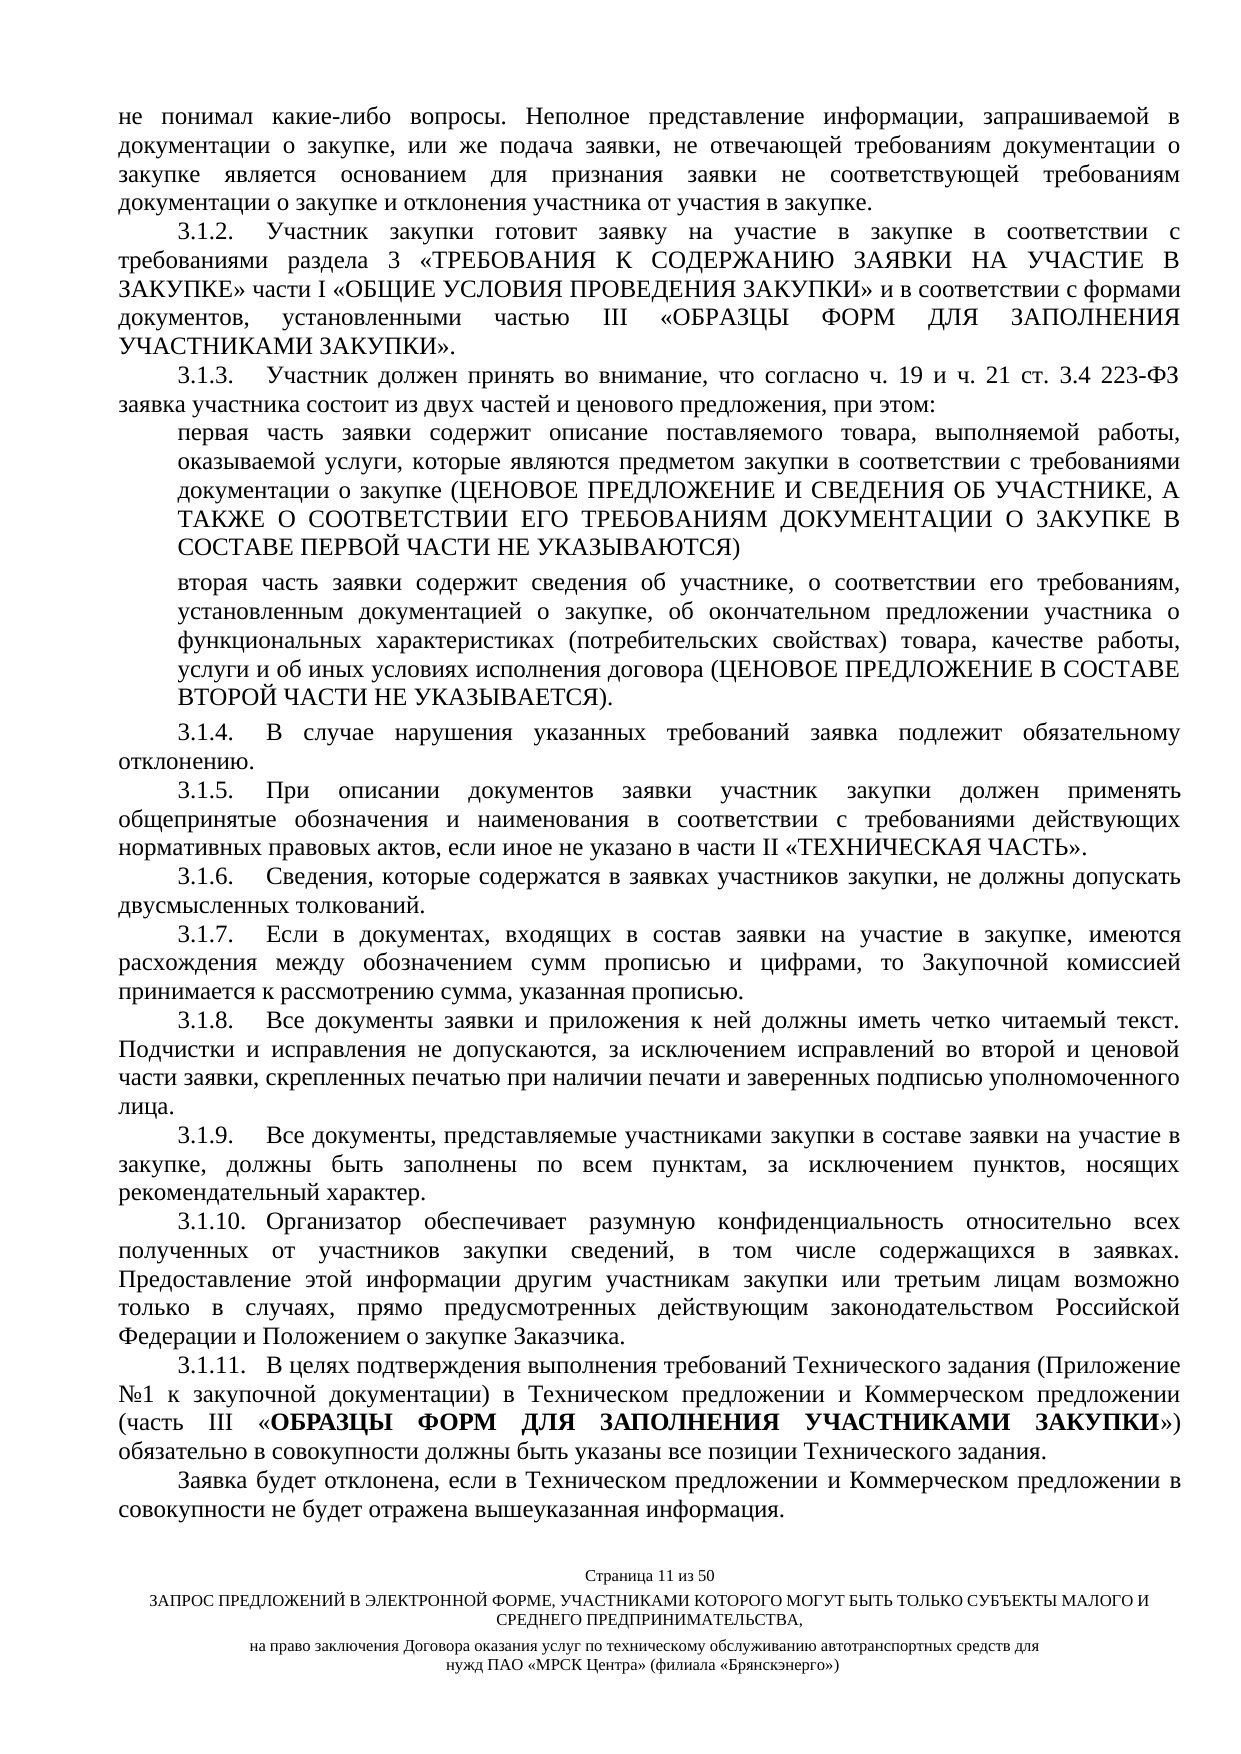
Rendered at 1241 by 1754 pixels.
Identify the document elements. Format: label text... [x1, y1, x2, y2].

subtitle Все документы заявки и приложения к ней должны иметь четко читаемый текст. Подчистки и исправления не допускаются, за исключением исправлений во второй и ценовой части заявки, скрепленных печатью при наличии печати и заверенных подписью уполномоченного лица. [118, 1005, 1181, 1120]
subtitle Участник закупки готовит заявку на участие в закупке в соответствии с требованиями раздела 3 «ТРЕБОВАНИЯ К СОДЕРЖАНИЮ ЗАЯВКИ НА УЧАСТИЕ В ЗАКУПКЕ» части I «ОБЩИЕ УСЛОВИЯ ПРОВЕДЕНИЯ ЗАКУПКИ» и в соответствии с формами документов, установленными частью III «ОБРАЗЦЫ ФОРМ ДЛЯ ЗАПОЛНЕНИЯ УЧАСТНИКАМИ ЗАКУПКИ». [118, 216, 1181, 360]
subtitle Если в документах, входящих в состав заявки на участие в закупке, имеются расхождения между обозначением сумм прописью и цифрами, то Закупочной комиссией принимается к рассмотрению сумма, указанная прописью. [118, 919, 1181, 1005]
subtitle При описании документов заявки участник закупки должен применять общепринятые обозначения и наименования в соответствии с требованиями действующих нормативных правовых актов, если иное не указано в части II «ТЕХНИЧЕСКАЯ ЧАСТЬ». [118, 775, 1181, 861]
subtitle В случае нарушения указанных требований заявка подлежит обязательному отклонению. [118, 717, 1181, 775]
subtitle Все документы, представляемые участниками закупки в составе заявки на участие в закупке, должны быть заполнены по всем пунктам, за исключением пунктов, носящих рекомендательный характер. [118, 1120, 1181, 1206]
text вторая часть заявки содержит сведения об участнике, о соответствии его требованиям, установленным документацией о закупке, об окончательном предложении участника о функциональных характеристиках (потребительских свойствах) товара, качестве работы, услуги и об иных условиях исполнения договора (ЦЕНОВОЕ ПРЕДЛОЖЕНИЕ В СОСТАВЕ ВТОРОЙ ЧАСТИ НЕ УКАЗЫВАЕТСЯ). [177, 567, 1181, 711]
subtitle Участник должен принять во внимание, что согласно ч. 19 и ч. 21 ст. 3.4 223-ФЗ заявка участника состоит из двух частей и ценового предложения, при этом: [118, 360, 1181, 417]
subtitle В целях подтверждения выполнения требований Технического задания (Приложение №1 к закупочной документации) в Техническом предложении и Коммерческом предложении (часть III «ОБРАЗЦЫ ФОРМ ДЛЯ ЗАПОЛНЕНИЯ УЧАСТНИКАМИ ЗАКУПКИ») обязательно в совокупности должны быть указаны все позиции Технического задания. [118, 1350, 1181, 1465]
subtitle Заявка будет отклонена, если в Техническом предложении и Коммерческом предложении в совокупности не будет отражена вышеуказанная информация. [118, 1465, 1181, 1522]
text первая часть заявки содержит описание поставляемого товара, выполняемой работы, оказываемой услуги, которые являются предметом закупки в соответствии с требованиями документации о закупке (ЦЕНОВОЕ ПРЕДЛОЖЕНИЕ И СВЕДЕНИЯ ОБ УЧАСТНИКЕ, А ТАКЖЕ О СООТВЕТСТВИИ ЕГО ТРЕБОВАНИЯМ ДОКУМЕНТАЦИИ О ЗАКУПКЕ В СОСТАВЕ ПЕРВОЙ ЧАСТИ НЕ УКАЗЫВАЮТСЯ) [177, 417, 1181, 561]
subtitle Организатор обеспечивает разумную конфиденциальность относительно всех полученных от участников закупки сведений, в том числе содержащихся в заявках. Предоставление этой информации другим участникам закупки или третьим лицам возможно только в случаях, прямо предусмотренных действующим законодательством Российской Федерации и Положением о закупке Заказчика. [118, 1206, 1181, 1350]
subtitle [118, 101, 1181, 216]
subtitle Сведения, которые содержатся в заявках участников закупки, не должны допускать двусмысленных толкований. [118, 861, 1181, 919]
